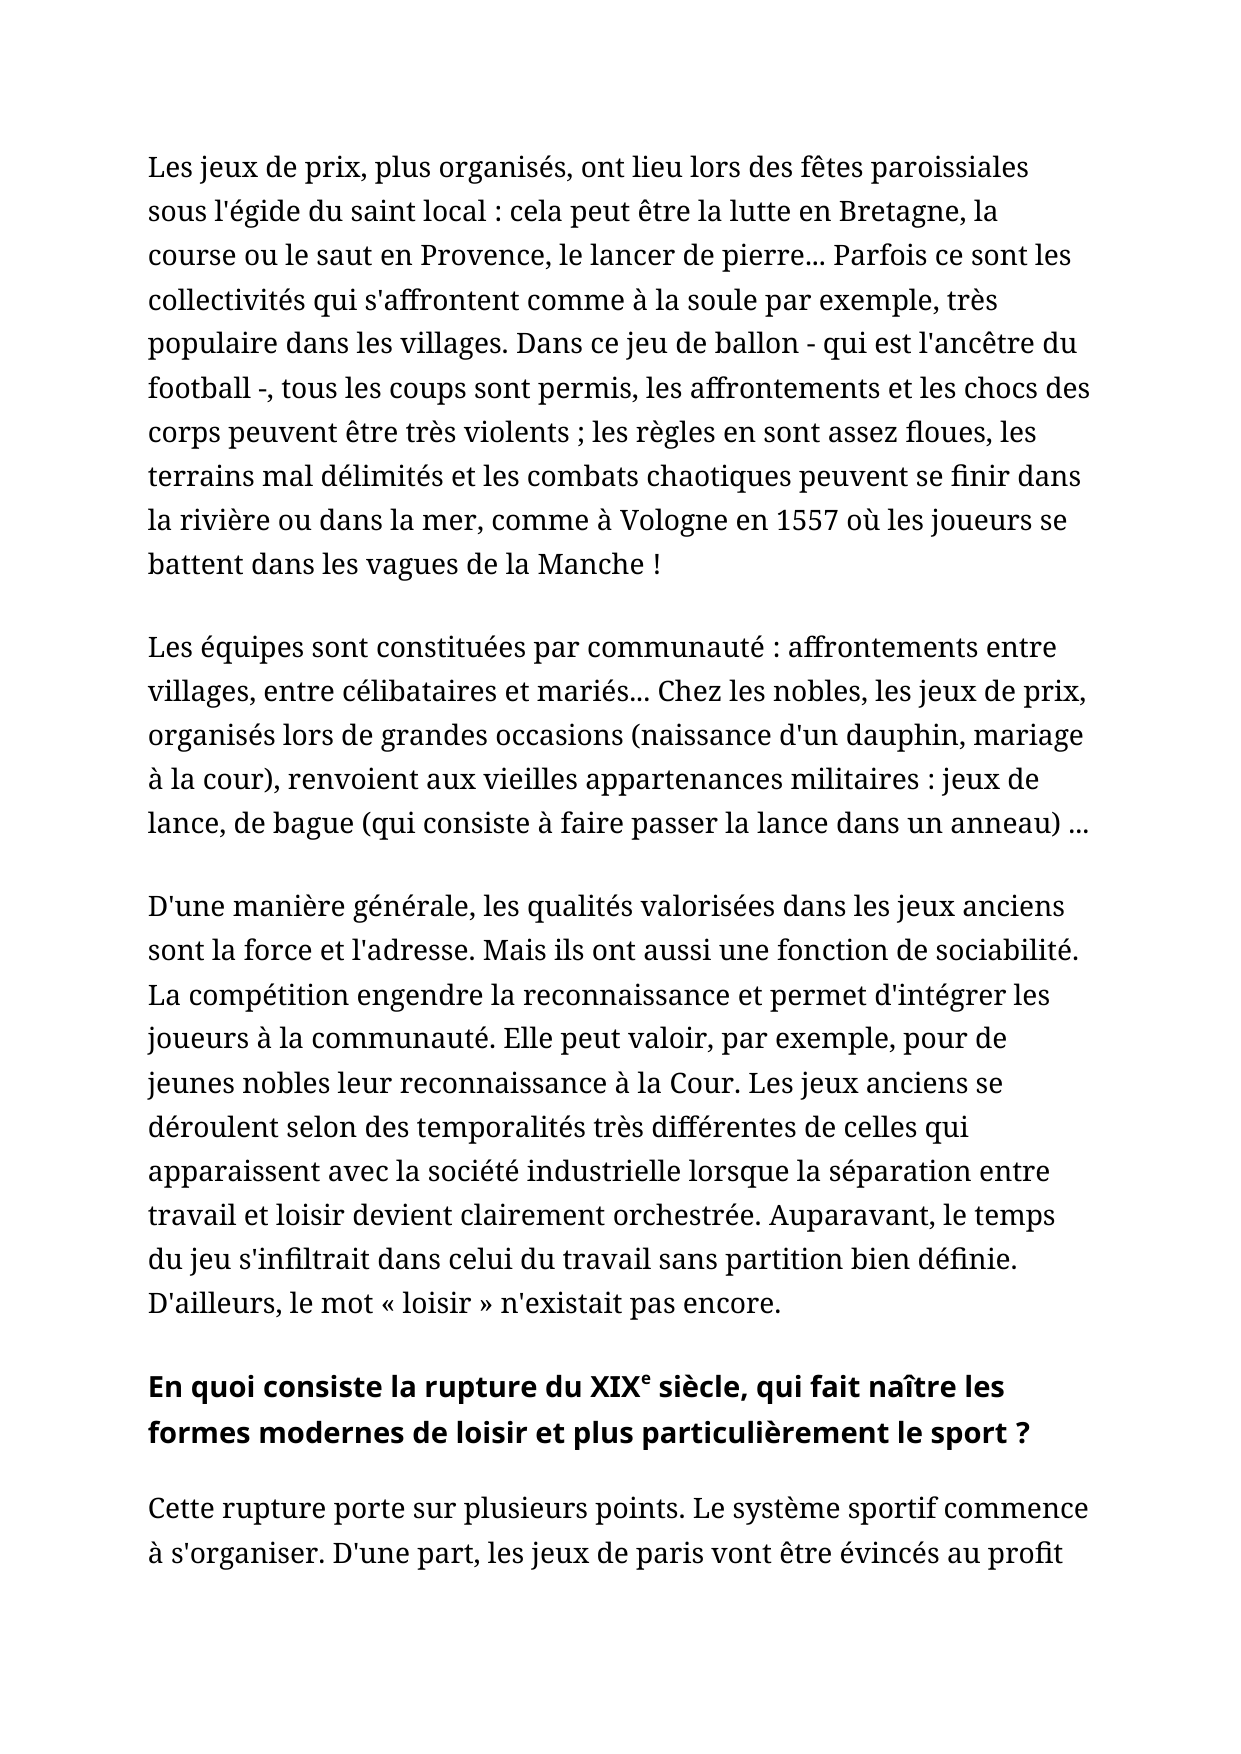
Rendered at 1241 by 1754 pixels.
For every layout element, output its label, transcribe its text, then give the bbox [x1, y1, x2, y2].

text Les équipes sont constituées par communauté : affrontements entre villages, entre célibataires et mariés... Chez les nobles, les jeux de prix, organisés lors de grandes occasions (naissance d'un dauphin, mariage à la cour), renvoient aux vieilles appartenances militaires : jeux de lance, de bague (qui consiste à faire passer la lance dans un anneau) ... [148, 627, 1093, 842]
subtitle En quoi consiste la rupture du XIXe siècle, qui fait naître les formes modernes de loisir et plus particulièrement le sport ? [148, 1366, 1093, 1452]
text D'une manière générale, les qualités valorisées dans les jeux anciens sont la force et l'adresse. Mais ils ont aussi une fonction de sociabilité. La compétition engendre la reconnaissance et permet d'intégrer les joueurs à la communauté. Elle peut valoir, par exemple, pour de jeunes nobles leur reconnaissance à la Cour. Les jeux anciens se déroulent selon des temporalités très différentes de celles qui apparaissent avec la société industrielle lorsque la séparation entre travail et loisir devient clairement orchestrée. Auparavant, le temps du jeu s'infiltrait dans celui du travail sans partition bien définie. D'ailleurs, le mot « loisir » n'existait pas encore. [148, 887, 1093, 1322]
text Les jeux de prix, plus organisés, ont lieu lors des fêtes paroissiales sous l'égide du saint local : cela peut être la lutte en Bretagne, la course ou le saut en Provence, le lancer de pierre... Parfois ce sont les collectivités qui s'affrontent comme à la soule par exemple, très populaire dans les villages. Dans ce jeu de ballon - qui est l'ancêtre du football -, tous les coups sont permis, les affrontements et les chocs des corps peuvent être très violents ; les règles en sont assez floues, les terrains mal délimités et les combats chaotiques peuvent se finir dans la rivière ou dans la mer, comme à Vologne en 1557 où les joueurs se battent dans les vagues de la Manche ! [148, 148, 1093, 582]
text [148, 1489, 1093, 1571]
